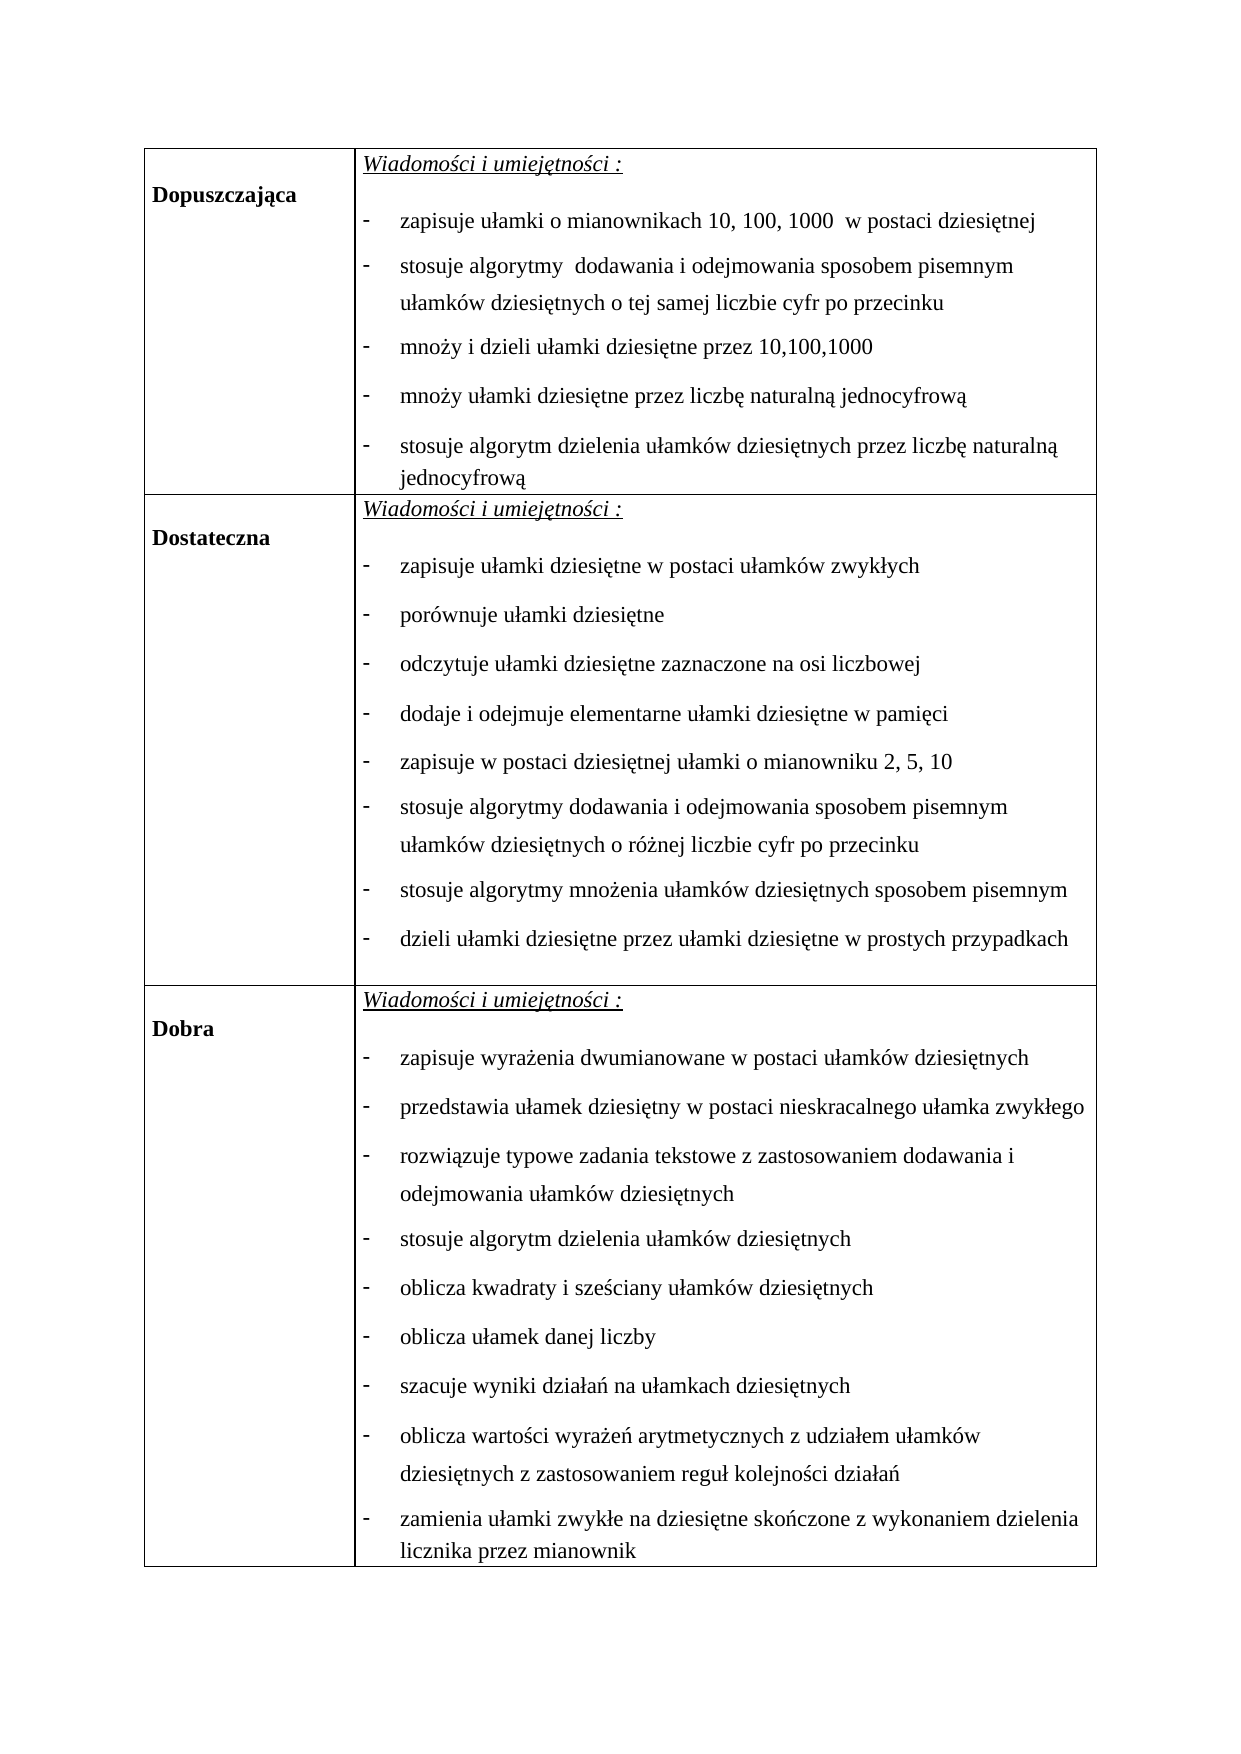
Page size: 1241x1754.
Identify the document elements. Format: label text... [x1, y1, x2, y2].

table_cell Dobra [145, 986, 354, 1566]
table_cell Wiadomości i umiejętności : zapisuje wyrażenia dwumianowane w postaci ułamków dziesiętnych przedstawia ułamek dziesiętny w postaci nieskracalnego ułamka zwykłego rozwiązuje typowe zadania tekstowe z zastosowaniem dodawania i odejmowania ułamków dziesiętnych stosuje algorytm dzielenia ułamków dziesiętnych oblicza kwadraty i sześciany ułamków dziesiętnych oblicza ułamek danej liczby szacuje wyniki działań na ułamkach dziesiętnych oblicza wartości wyrażeń arytmetycznych z udziałem ułamków dziesiętnych z zastosowaniem reguł kolejności działań zamienia ułamki zwykłe na dziesiętne skończone z wykonaniem dzielenia licznika przez mianownik [356, 986, 1096, 1566]
table_cell Wiadomości i umiejętności : zapisuje ułamki dziesiętne w postaci ułamków zwykłych porównuje ułamki dziesiętne odczytuje ułamki dziesiętne zaznaczone na osi liczbowej dodaje i odejmuje elementarne ułamki dziesiętne w pamięci zapisuje w postaci dziesiętnej ułamki o mianowniku 2, 5, 10 stosuje algorytmy dodawania i odejmowania sposobem pisemnym ułamków dziesiętnych o różnej liczbie cyfr po przecinku stosuje algorytmy mnożenia ułamków dziesiętnych sposobem pisemnym dzieli ułamki dziesiętne przez ułamki dziesiętne w prostych przypadkach [356, 495, 1096, 985]
table_cell Dostateczna [145, 495, 354, 985]
table_cell Dopuszczająca [145, 149, 354, 493]
table_cell Wiadomości i umiejętności : zapisuje ułamki o mianownikach 10, 100, 1000 w postaci dziesiętnej stosuje algorytmy dodawania i odejmowania sposobem pisemnym ułamków dziesiętnych o tej samej liczbie cyfr po przecinku mnoży i dzieli ułamki dziesiętne przez 10,100,1000 mnoży ułamki dziesiętne przez liczbę naturalną jednocyfrową stosuje algorytm dzielenia ułamków dziesiętnych przez liczbę naturalną jednocyfrową [356, 149, 1096, 493]
